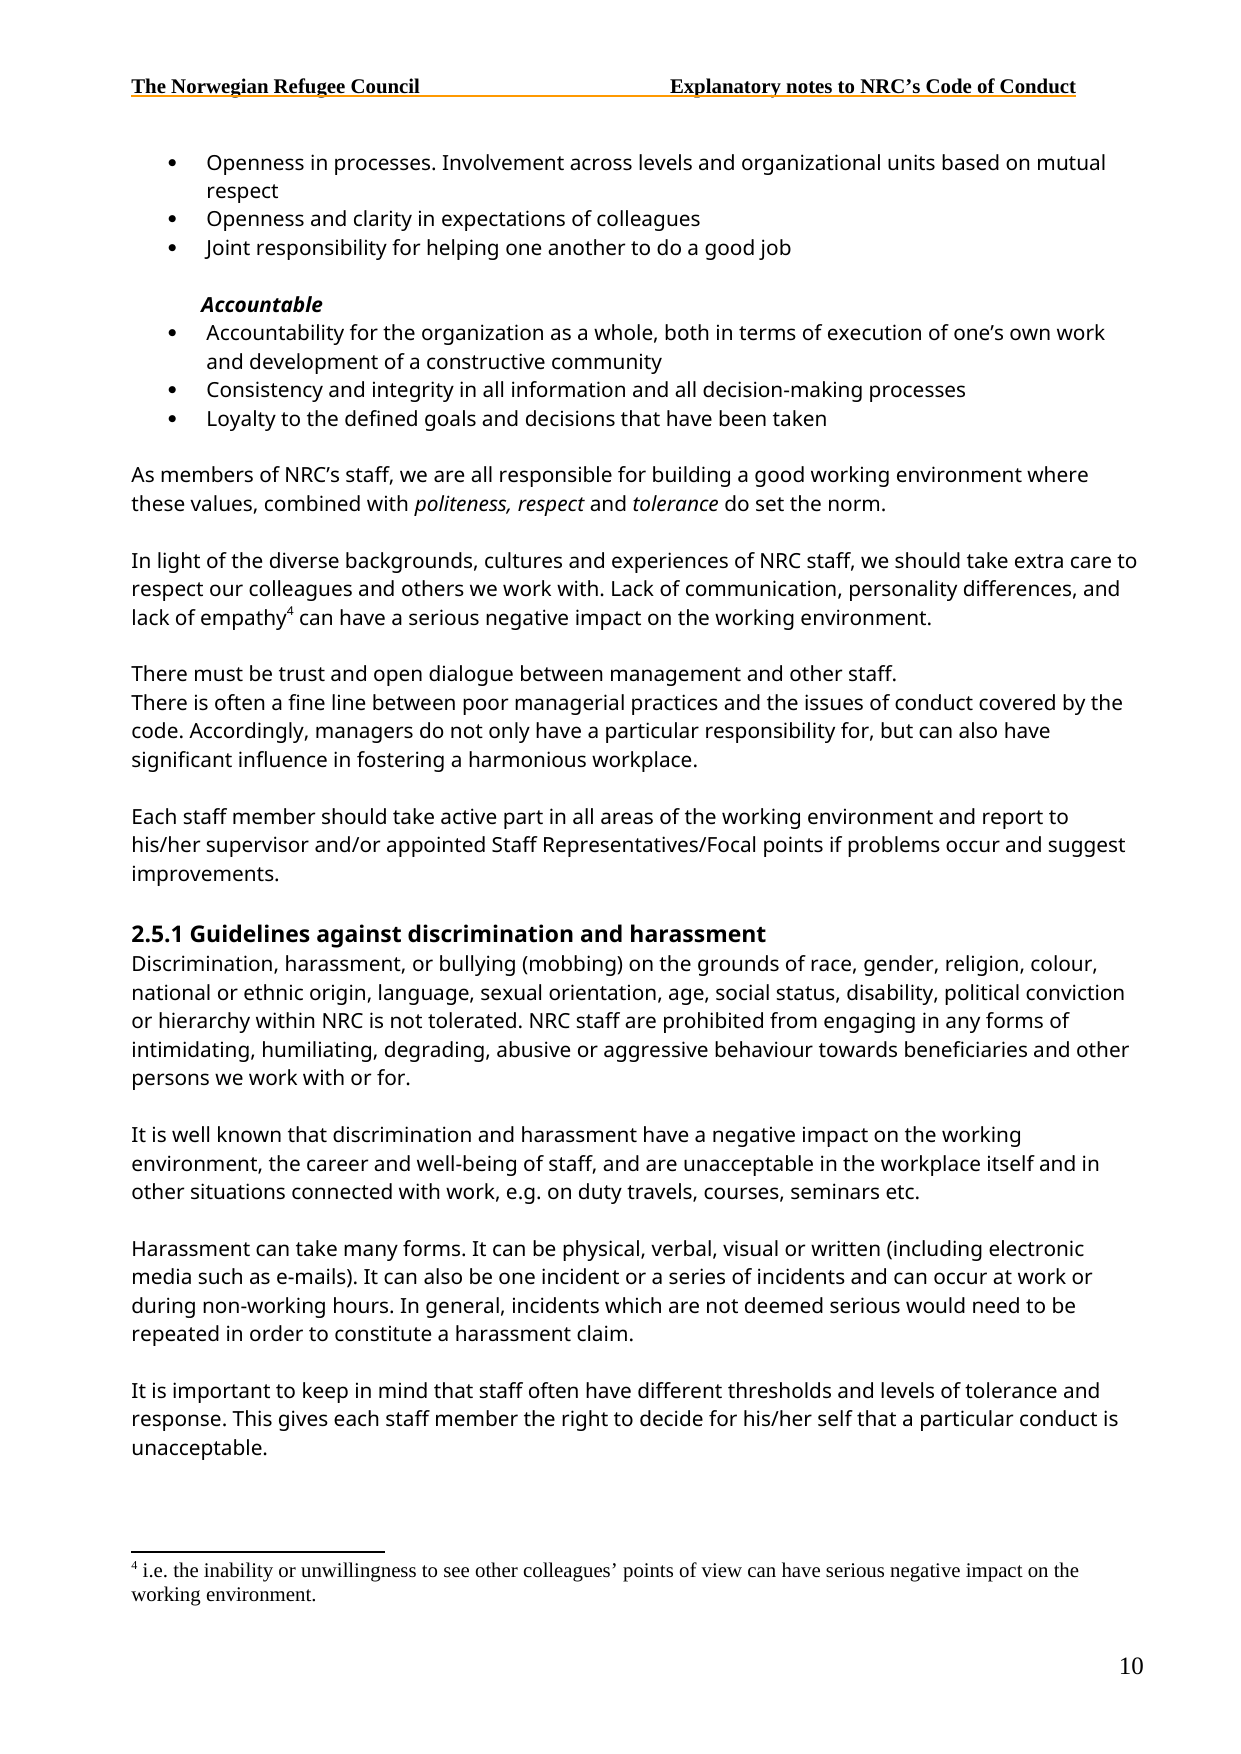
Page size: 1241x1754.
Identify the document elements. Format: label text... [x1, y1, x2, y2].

text It is important to keep in mind that staff often have different thresholds and levels of tolerance and response. This gives each staff member the right to decide for his/her self that a particular conduct is unacceptable. [131, 1376, 1144, 1461]
list Openness and clarity in expectations of colleagues [169, 204, 1144, 233]
list Openness in processes. Involvement across levels and organizational units based on mutual respect [169, 148, 1144, 204]
list Joint responsibility for helping one another to do a good job [169, 233, 1144, 261]
text Accountable [169, 290, 1144, 318]
text It is well known that discrimination and harassment have a negative impact on the working environment, the career and well-being of staff, and are unacceptable in the workplace itself and in other situations connected with work, e.g. on duty travels, courses, seminars etc. [131, 1120, 1144, 1206]
list Loyalty to the defined goals and decisions that have been taken [169, 404, 1144, 432]
list Consistency and integrity in all information and all decision-making processes [169, 375, 1144, 404]
text Harassment can take many forms. It can be physical, verbal, visual or written (including electronic media such as e-mails). It can also be one incident or a series of incidents and can occur at work or during non-working hours. In general, incidents which are not deemed serious would need to be repeated in order to constitute a harassment claim. [131, 1234, 1144, 1348]
text There is often a fine line between poor managerial practices and the issues of conduct covered by the code. Accordingly, managers do not only have a particular responsibility for, but can also have significant influence in fostering a harmonious workplace. [131, 688, 1144, 773]
subtitle 2.5.1 Guidelines against discrimination and harassment [131, 918, 1144, 949]
list Accountability for the organization as a whole, both in terms of execution of one’s own work and development of a constructive community [169, 318, 1144, 375]
text Each staff member should take active part in all areas of the working environment and report to his/her supervisor and/or appointed Staff Representatives/Focal points if problems occur and suggest improvements. [131, 802, 1144, 887]
text In light of the diverse backgrounds, cultures and experiences of NRC staff, we should take extra care to respect our colleagues and others we work with. Lack of communication, personality differences, and lack of empathy can have a serious negative impact on the working environment. [131, 546, 1144, 631]
text There must be trust and open dialogue between management and other staff. [131, 659, 1144, 688]
text As members of NRC’s staff, we are all responsible for building a good working environment where these values, combined with politeness, respect and tolerance do set the norm. [131, 461, 1144, 517]
text Discrimination, harassment, or bullying (mobbing) on the grounds of race, gender, religion, colour, national or ethnic origin, language, sexual orientation, age, social status, disability, political conviction or hierarchy within NRC is not tolerated. NRC staff are prohibited from engaging in any forms of intimidating, humiliating, degrading, abusive or aggressive behaviour towards beneficiaries and other persons we work with or for. [131, 949, 1144, 1092]
